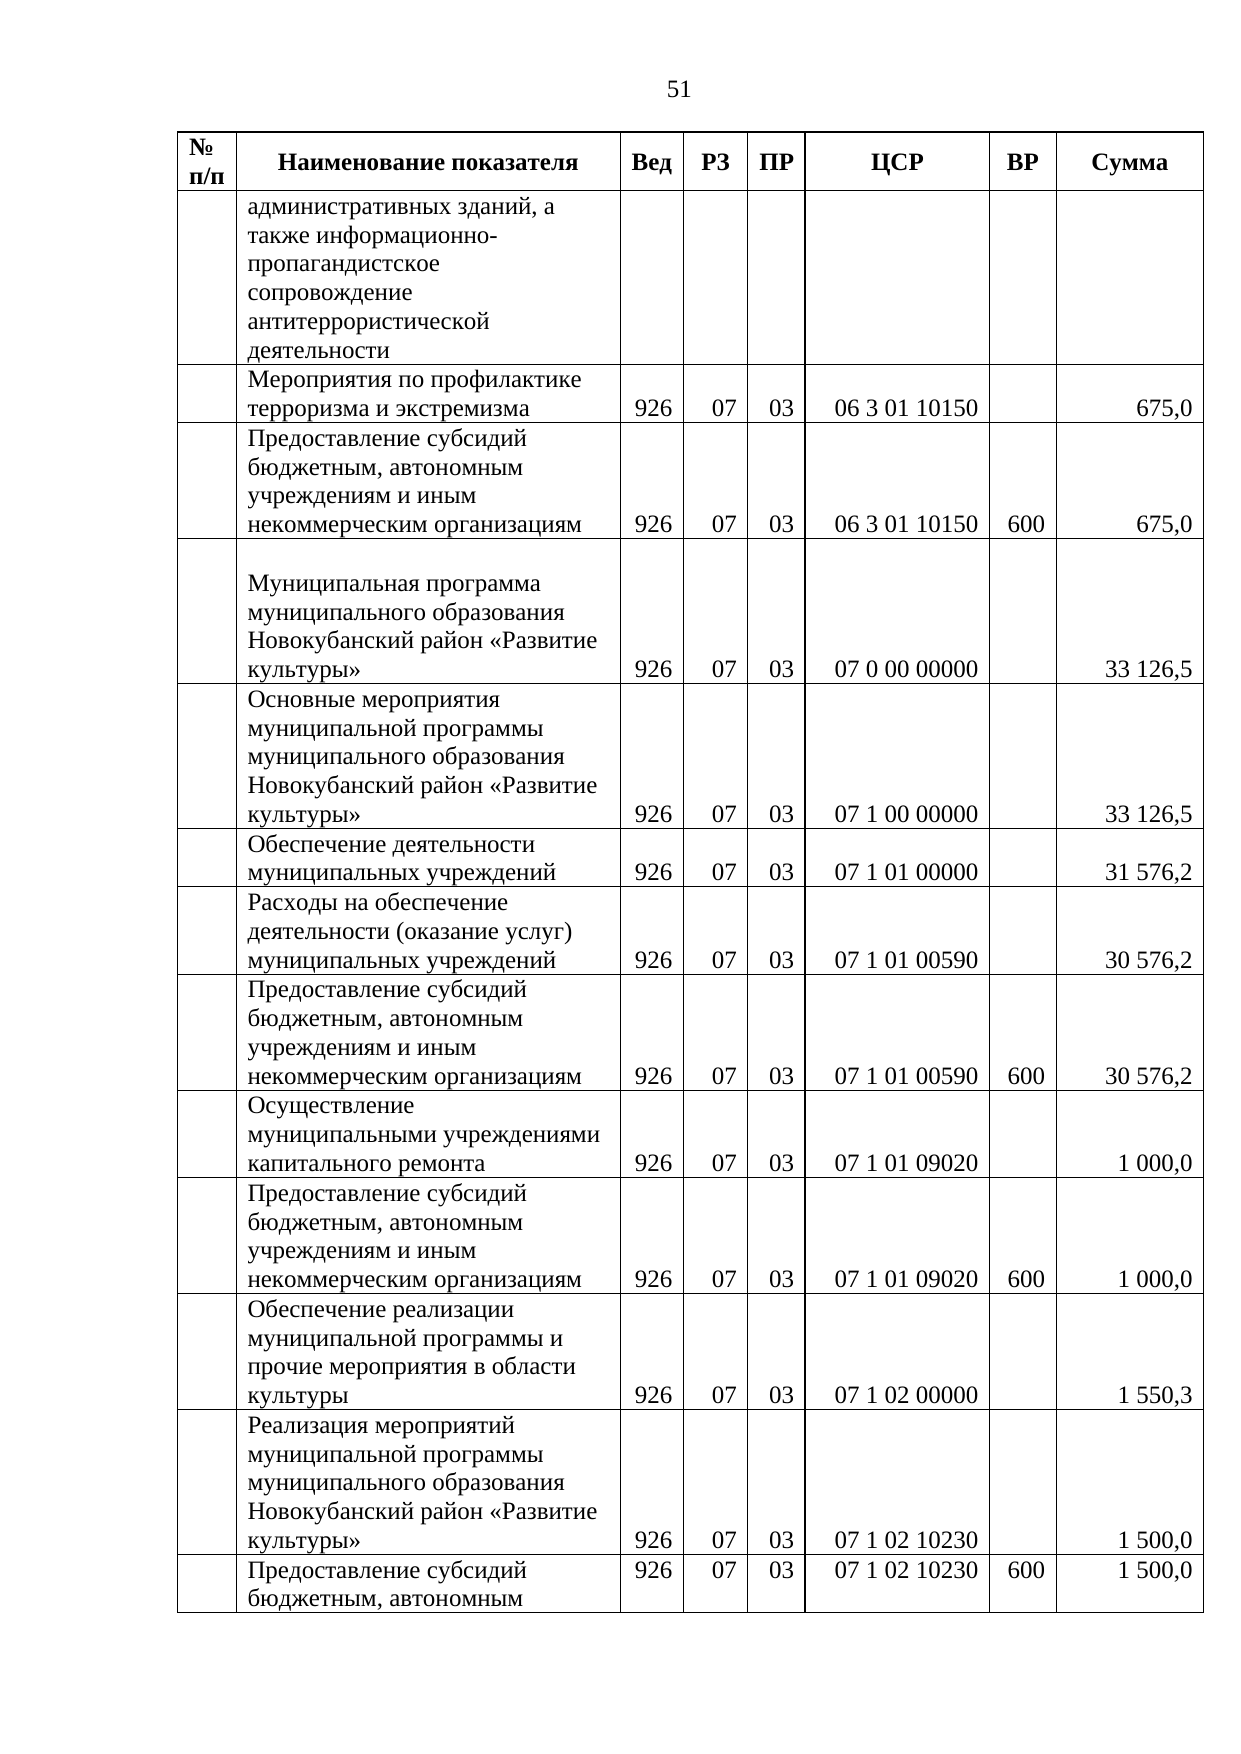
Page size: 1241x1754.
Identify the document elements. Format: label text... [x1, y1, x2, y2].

table_header ВР [990, 133, 1056, 190]
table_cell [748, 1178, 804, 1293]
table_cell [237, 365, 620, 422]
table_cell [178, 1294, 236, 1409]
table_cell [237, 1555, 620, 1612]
table_header РЗ [684, 133, 747, 190]
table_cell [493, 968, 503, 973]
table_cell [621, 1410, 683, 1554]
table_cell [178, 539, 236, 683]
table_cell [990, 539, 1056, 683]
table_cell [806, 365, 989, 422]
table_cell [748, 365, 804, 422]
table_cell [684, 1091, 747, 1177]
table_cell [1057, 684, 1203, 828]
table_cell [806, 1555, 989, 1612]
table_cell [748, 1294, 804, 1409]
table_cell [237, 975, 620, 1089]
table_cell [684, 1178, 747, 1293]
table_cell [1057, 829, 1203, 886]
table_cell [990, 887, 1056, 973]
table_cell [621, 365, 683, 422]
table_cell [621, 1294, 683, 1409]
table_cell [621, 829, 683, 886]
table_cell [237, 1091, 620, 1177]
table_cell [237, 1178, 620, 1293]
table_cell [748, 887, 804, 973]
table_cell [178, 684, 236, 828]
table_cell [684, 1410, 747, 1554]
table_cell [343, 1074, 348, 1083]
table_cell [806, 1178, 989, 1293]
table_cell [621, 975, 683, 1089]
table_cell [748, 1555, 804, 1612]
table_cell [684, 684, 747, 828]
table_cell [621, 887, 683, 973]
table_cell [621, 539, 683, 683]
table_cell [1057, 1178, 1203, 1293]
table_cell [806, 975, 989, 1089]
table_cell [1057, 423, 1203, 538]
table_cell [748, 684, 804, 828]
table_header Вед [621, 133, 683, 190]
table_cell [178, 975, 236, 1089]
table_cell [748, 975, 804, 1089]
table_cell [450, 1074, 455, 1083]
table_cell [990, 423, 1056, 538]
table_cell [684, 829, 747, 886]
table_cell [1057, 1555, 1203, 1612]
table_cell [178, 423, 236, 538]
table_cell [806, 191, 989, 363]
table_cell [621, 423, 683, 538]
table_header Сумма [1057, 133, 1203, 190]
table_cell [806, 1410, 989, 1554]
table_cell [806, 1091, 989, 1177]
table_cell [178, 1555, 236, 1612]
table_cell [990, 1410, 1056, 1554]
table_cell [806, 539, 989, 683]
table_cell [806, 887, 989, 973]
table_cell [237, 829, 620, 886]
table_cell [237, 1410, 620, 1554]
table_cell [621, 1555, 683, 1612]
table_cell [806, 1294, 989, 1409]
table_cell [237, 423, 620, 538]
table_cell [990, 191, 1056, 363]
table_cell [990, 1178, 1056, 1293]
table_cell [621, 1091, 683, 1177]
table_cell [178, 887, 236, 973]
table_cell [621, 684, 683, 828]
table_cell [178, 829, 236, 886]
table_header ПР [748, 133, 804, 190]
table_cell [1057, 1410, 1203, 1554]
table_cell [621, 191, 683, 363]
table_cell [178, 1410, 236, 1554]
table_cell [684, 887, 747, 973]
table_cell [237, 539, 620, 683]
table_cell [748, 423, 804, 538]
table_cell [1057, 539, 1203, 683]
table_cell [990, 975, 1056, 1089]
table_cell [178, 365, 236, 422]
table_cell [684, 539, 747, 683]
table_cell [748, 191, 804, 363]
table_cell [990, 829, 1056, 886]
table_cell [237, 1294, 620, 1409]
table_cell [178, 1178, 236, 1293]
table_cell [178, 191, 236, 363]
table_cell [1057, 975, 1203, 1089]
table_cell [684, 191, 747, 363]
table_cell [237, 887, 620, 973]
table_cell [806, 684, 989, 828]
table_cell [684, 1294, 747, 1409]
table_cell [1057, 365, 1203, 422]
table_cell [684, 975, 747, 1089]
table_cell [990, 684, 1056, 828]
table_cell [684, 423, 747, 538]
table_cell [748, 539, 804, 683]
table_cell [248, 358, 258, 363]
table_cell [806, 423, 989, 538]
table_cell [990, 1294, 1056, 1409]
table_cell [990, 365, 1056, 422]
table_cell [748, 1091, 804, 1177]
table_header ЦСР [806, 133, 989, 190]
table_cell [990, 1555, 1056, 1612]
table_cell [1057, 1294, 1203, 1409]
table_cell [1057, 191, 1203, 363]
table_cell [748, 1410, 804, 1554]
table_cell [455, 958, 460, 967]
table_header № п/п [178, 133, 236, 190]
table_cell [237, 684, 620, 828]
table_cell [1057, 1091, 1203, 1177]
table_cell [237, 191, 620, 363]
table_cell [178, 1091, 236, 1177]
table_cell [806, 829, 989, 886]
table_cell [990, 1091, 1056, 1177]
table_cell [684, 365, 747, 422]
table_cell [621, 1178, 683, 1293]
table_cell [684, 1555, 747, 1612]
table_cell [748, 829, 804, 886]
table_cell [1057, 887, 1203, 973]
table_header Наименование показателя [237, 133, 620, 190]
